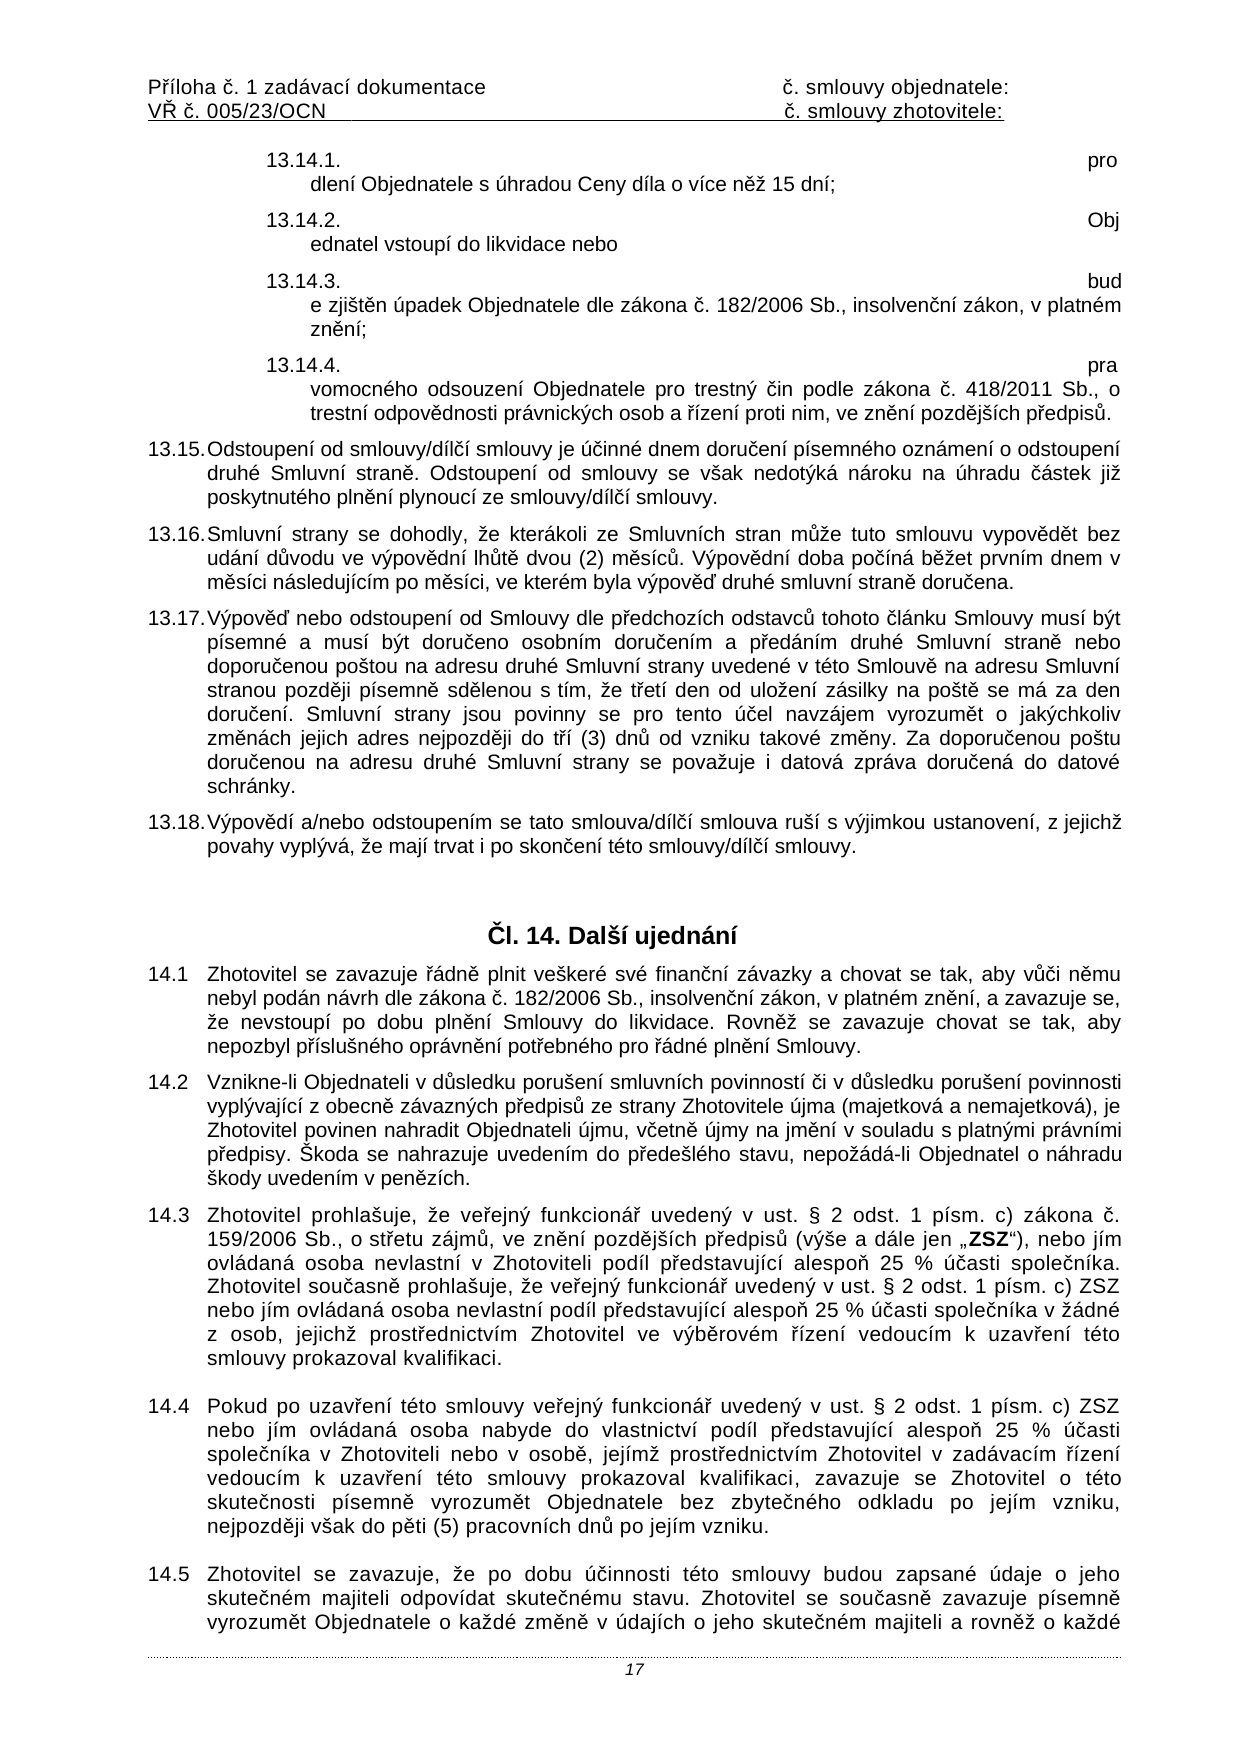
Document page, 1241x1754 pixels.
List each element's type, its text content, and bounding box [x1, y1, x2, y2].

list Vznikne-li Objednateli v důsledku porušení smluvních povinností či v důsledku porušení povinnosti vyplývající z obecně závazných předpisů ze strany Zhotovitele újma (majetková a nemajetková), je Zhotovitel povinen nahradit Objednateli újmu, včetně újmy na jmění v souladu s platnými právními předpisy. Škoda se nahrazuje uvedením do předešlého stavu, nepožádá-li Objednatel o náhradu škody uvedením v penězích. [148, 1070, 1122, 1190]
list Zhotovitel prohlašuje, že veřejný funkcionář uvedený v ust. § 2 odst. 1 písm. c) zákona č. 159/2006 Sb., o střetu zájmů, ve znění pozdějších předpisů (výše a dále jen „ZSZ“), nebo jím ovládaná osoba nevlastní v Zhotoviteli podíl představující alespoň 25 % účasti společníka. Zhotovitel současně prohlašuje, že veřejný funkcionář uvedený v ust. § 2 odst. 1 písm. c) ZSZ nebo jím ovládaná osoba nevlastní podíl představující alespoň 25 % účasti společníka v žádné z osob, jejichž prostřednictvím Zhotovitel ve výběrovém řízení vedoucím k uzavření této smlouvy prokazoval kvalifikaci. [148, 1202, 1122, 1370]
text Objednatel vstoupí do likvidace nebo [266, 208, 1122, 256]
text Odstoupení od smlouvy/dílčí smlouvy je účinné dnem doručení písemného oznámení o odstoupení druhé Smluvní straně. Odstoupení od smlouvy se však nedotýká nároku na úhradu částek již poskytnutého plnění plynoucí ze smlouvy/dílčí smlouvy. [148, 437, 1122, 509]
list Pokud po uzavření této smlouvy veřejný funkcionář uvedený v ust. § 2 odst. 1 písm. c) ZSZ nebo jím ovládaná osoba nabyde do vlastnictví podíl představující alespoň 25 % účasti společníka v Zhotoviteli nebo v osobě, jejímž prostřednictvím Zhotovitel v zadávacím řízení vedoucím k uzavření této smlouvy prokazoval kvalifikaci, zavazuje se Zhotovitel o této skutečnosti písemně vyrozumět Objednatele bez zbytečného odkladu po jejím vzniku, nejpozději však do pěti (5) pracovních dnů po jejím vzniku. [148, 1394, 1122, 1538]
text Smluvní strany se dohodly, že kterákoli ze Smluvních stran může tuto smlouvu vypovědět bez udání důvodu ve výpovědní lhůtě dvou (2) měsíců. Výpovědní doba počíná běžet prvním dnem v měsíci následujícím po měsíci, ve kterém byla výpověď druhé smluvní straně doručena. [148, 522, 1122, 593]
text Výpovědí a/nebo odstoupením se tato smlouva/dílčí smlouva ruší s výjimkou ustanovení, z jejichž povahy vyplývá, že mají trvat i po skončení této smlouvy/dílčí smlouvy. [148, 810, 1122, 858]
text prodlení Objednatele s úhradou Ceny díla o více něž 15 dní; [266, 148, 1122, 196]
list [148, 1562, 1122, 1634]
text Další ujednání [102, 921, 1122, 949]
list Zhotovitel se zavazuje řádně plnit veškeré své finanční závazky a chovat se tak, aby vůči němu nebyl podán návrh dle zákona č. 182/2006 Sb., insolvenční zákon, v platném znění, a zavazuje se, že nevstoupí po dobu plnění Smlouvy do likvidace. Rovněž se zavazuje chovat se tak, aby nepozbyl příslušného oprávnění potřebného pro řádné plnění Smlouvy. [148, 962, 1122, 1058]
text Výpověď nebo odstoupení od Smlouvy dle předchozích odstavců tohoto článku Smlouvy musí být písemné a musí být doručeno osobním doručením a předáním druhé Smluvní straně nebo doporučenou poštou na adresu druhé Smluvní strany uvedené v této Smlouvě na adresu Smluvní stranou později písemně sdělenou s tím, že třetí den od uložení zásilky na poště se má za den doručení. Smluvní strany jsou povinny se pro tento účel navzájem vyrozumět o jakýchkoliv změnách jejich adres nejpozději do tří (3) dnů od vzniku takové změny. Za doporučenou poštu doručenou na adresu druhé Smluvní strany se považuje i datová zpráva doručená do datové schránky. [148, 606, 1122, 798]
text bude zjištěn úpadek Objednatele dle zákona č. 182/2006 Sb., insolvenční zákon, v platném znění; [266, 268, 1122, 340]
text pravomocného odsouzení Objednatele pro trestný čin podle zákona č. 418/2011 Sb., o trestní odpovědnosti právnických osob a řízení proti nim, ve znění pozdějších předpisů. [266, 353, 1122, 425]
